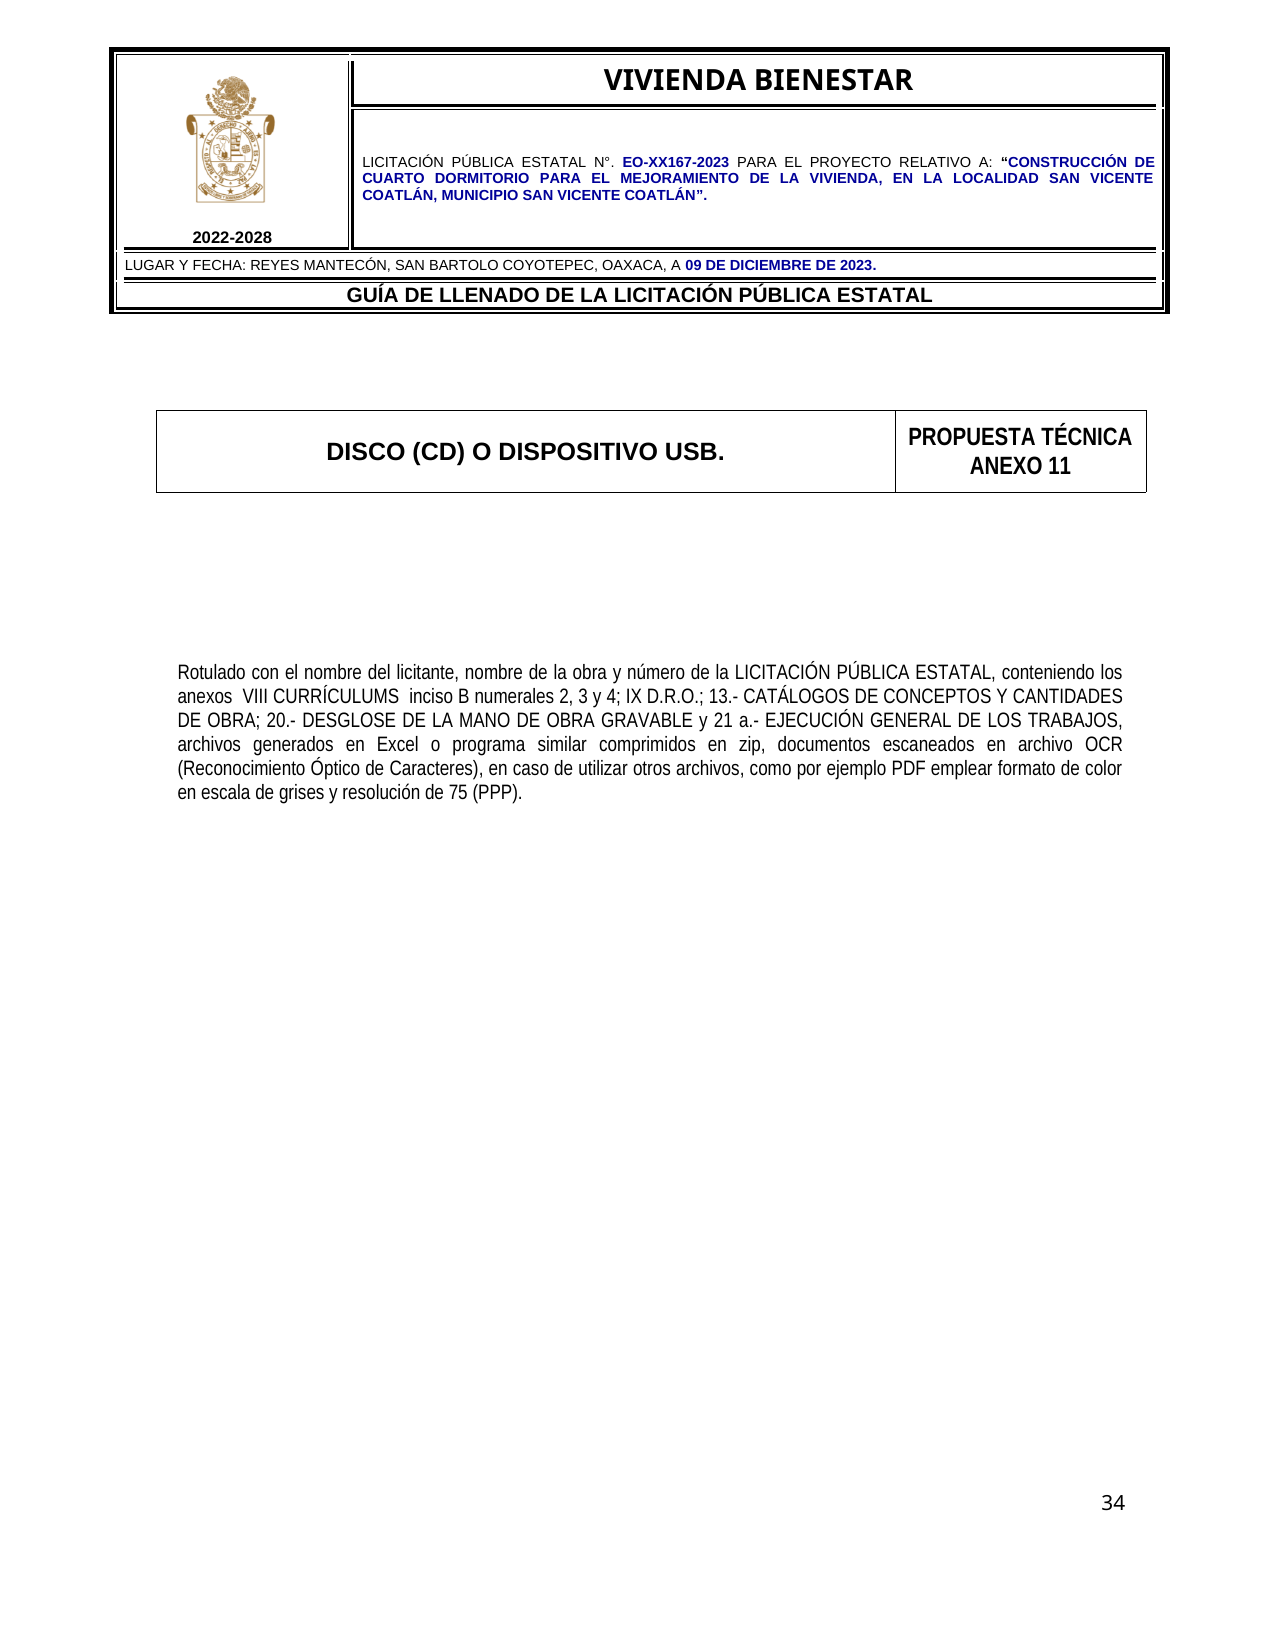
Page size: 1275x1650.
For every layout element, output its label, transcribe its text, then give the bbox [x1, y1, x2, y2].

picture [180, 72, 277, 201]
text Rotulado con el nombre del licitante, nombre de la obra y número de la LICITACIÓN PÚBLICA ESTATAL, conteniendo los anexos VIII CURRÍCULUMS inciso B numerales 2, 3 y 4; IX D.R.O.; 13.- CATÁLOGOS DE CONCEPTOS Y CANTIDADES DE OBRA; 20.- DESGLOSE DE LA MANO DE OBRA GRAVABLE y 21 a.- EJECUCIÓN GENERAL DE LOS TRABAJOS, archivos generados en Excel o programa similar comprimidos en zip, documentos escaneados en archivo OCR (Reconocimiento Óptico de Caracteres), en caso de utilizar otros archivos, como por ejemplo PDF emplear formato de color en escala de grises y resolución de 75 (PPP). [177, 660, 1125, 804]
table_header PROPUESTA TÉCNICA ANEXO 11 [896, 411, 1146, 492]
table_header DISCO (CD) O DISPOSITIVO USB. [157, 411, 895, 492]
